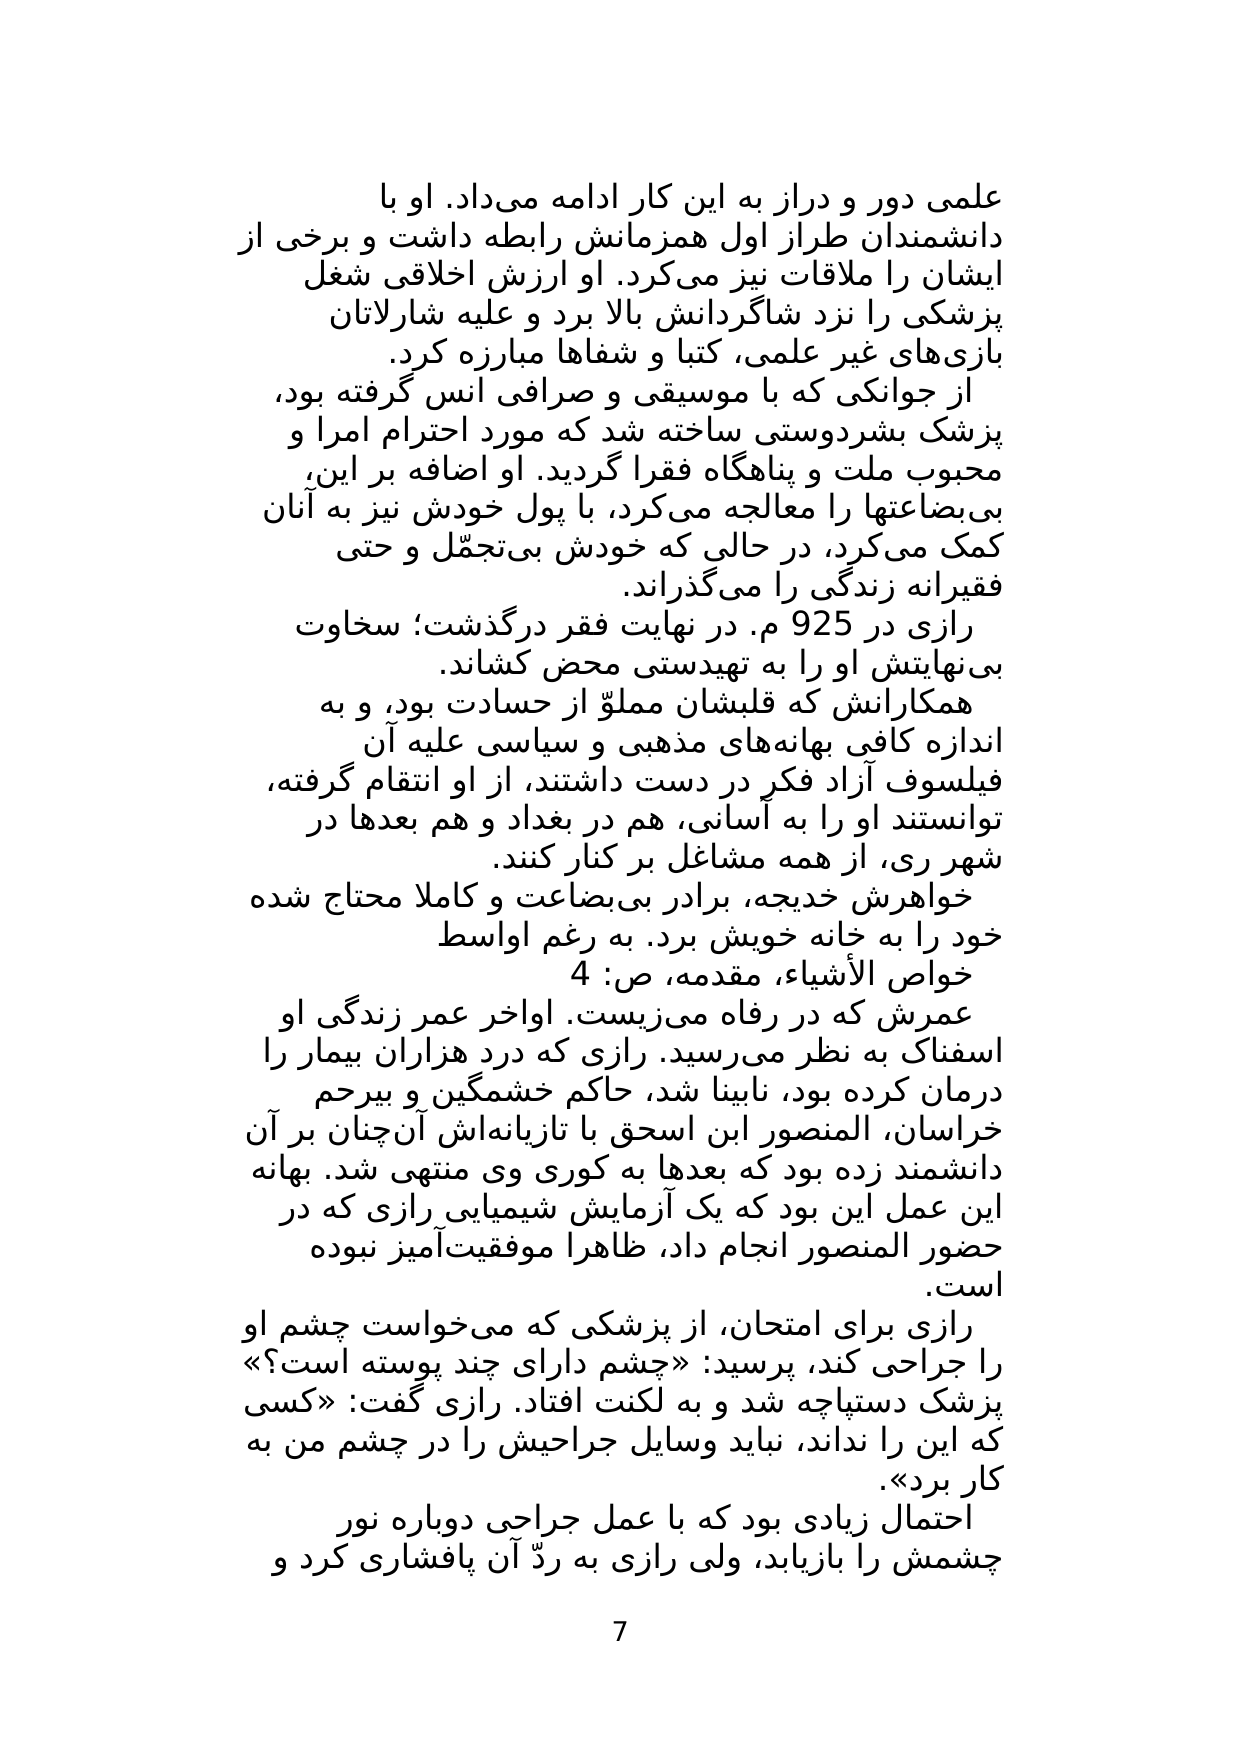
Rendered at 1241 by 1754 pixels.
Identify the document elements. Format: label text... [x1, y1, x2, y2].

text خواص الأشیاء، مقدمه، ص: 4 [236, 954, 1004, 993]
text خواهرش خدیجه، برادر بی‌بضاعت و کاملا محتاج شده خود را به خانه خویش برد. به رغم اواسط [236, 877, 1004, 954]
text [236, 177, 1004, 371]
text عمرش که در رفاه می‌زیست. اواخر عمر زندگی او اسفناک به نظر می‌رسید. رازی که درد هزاران بیمار را درمان کرده بود، نابینا شد، حاکم خشمگین و بیرحم خراسان، المنصور ابن اسحق با تازیانه‌اش آن‌چنان بر آن دانشمند زده بود که بعدها به کوری وی منتهی شد. بهانه این عمل این بود که یک آزمایش شیمیایی رازی که در حضور المنصور انجام داد، ظاهرا موفقیت‌آمیز نبوده است. [236, 993, 1004, 1304]
text رازی در 925 م. در نهایت فقر درگذشت؛ سخاوت بی‌نهایتش او را به تهیدستی محض کشاند. [236, 604, 1004, 682]
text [236, 1498, 1004, 1576]
text از جوانکی که با موسیقی و صرافی انس گرفته بود، پزشک بشردوستی ساخته شد که مورد احترام امرا و محبوب ملت و پناهگاه فقرا گردید. او اضافه بر این، بی‌بضاعتها را معالجه می‌کرد، با پول خودش نیز به آنان کمک می‌کرد، در حالی که خودش بی‌تجمّل و حتی فقیرانه زندگی را می‌گذراند. [236, 371, 1004, 604]
text همکارانش که قلبشان مملوّ از حسادت بود، و به اندازه کافی بهانه‌های مذهبی و سیاسی علیه آن فیلسوف آزاد فکر در دست داشتند، از او انتقام گرفته، توانستند او را به آسانی، هم در بغداد و هم بعدها در شهر ری، از همه مشاغل بر کنار کنند. [236, 682, 1004, 877]
text رازی برای امتحان، از پزشکی که می‌خواست چشم او را جراحی کند، پرسید: «چشم دارای چند پوسته است؟» پزشک دستپاچه شد و به لکنت افتاد. رازی گفت: «کسی که این را نداند، نباید وسایل جراحیش را در چشم من به کار برد». [236, 1304, 1004, 1498]
